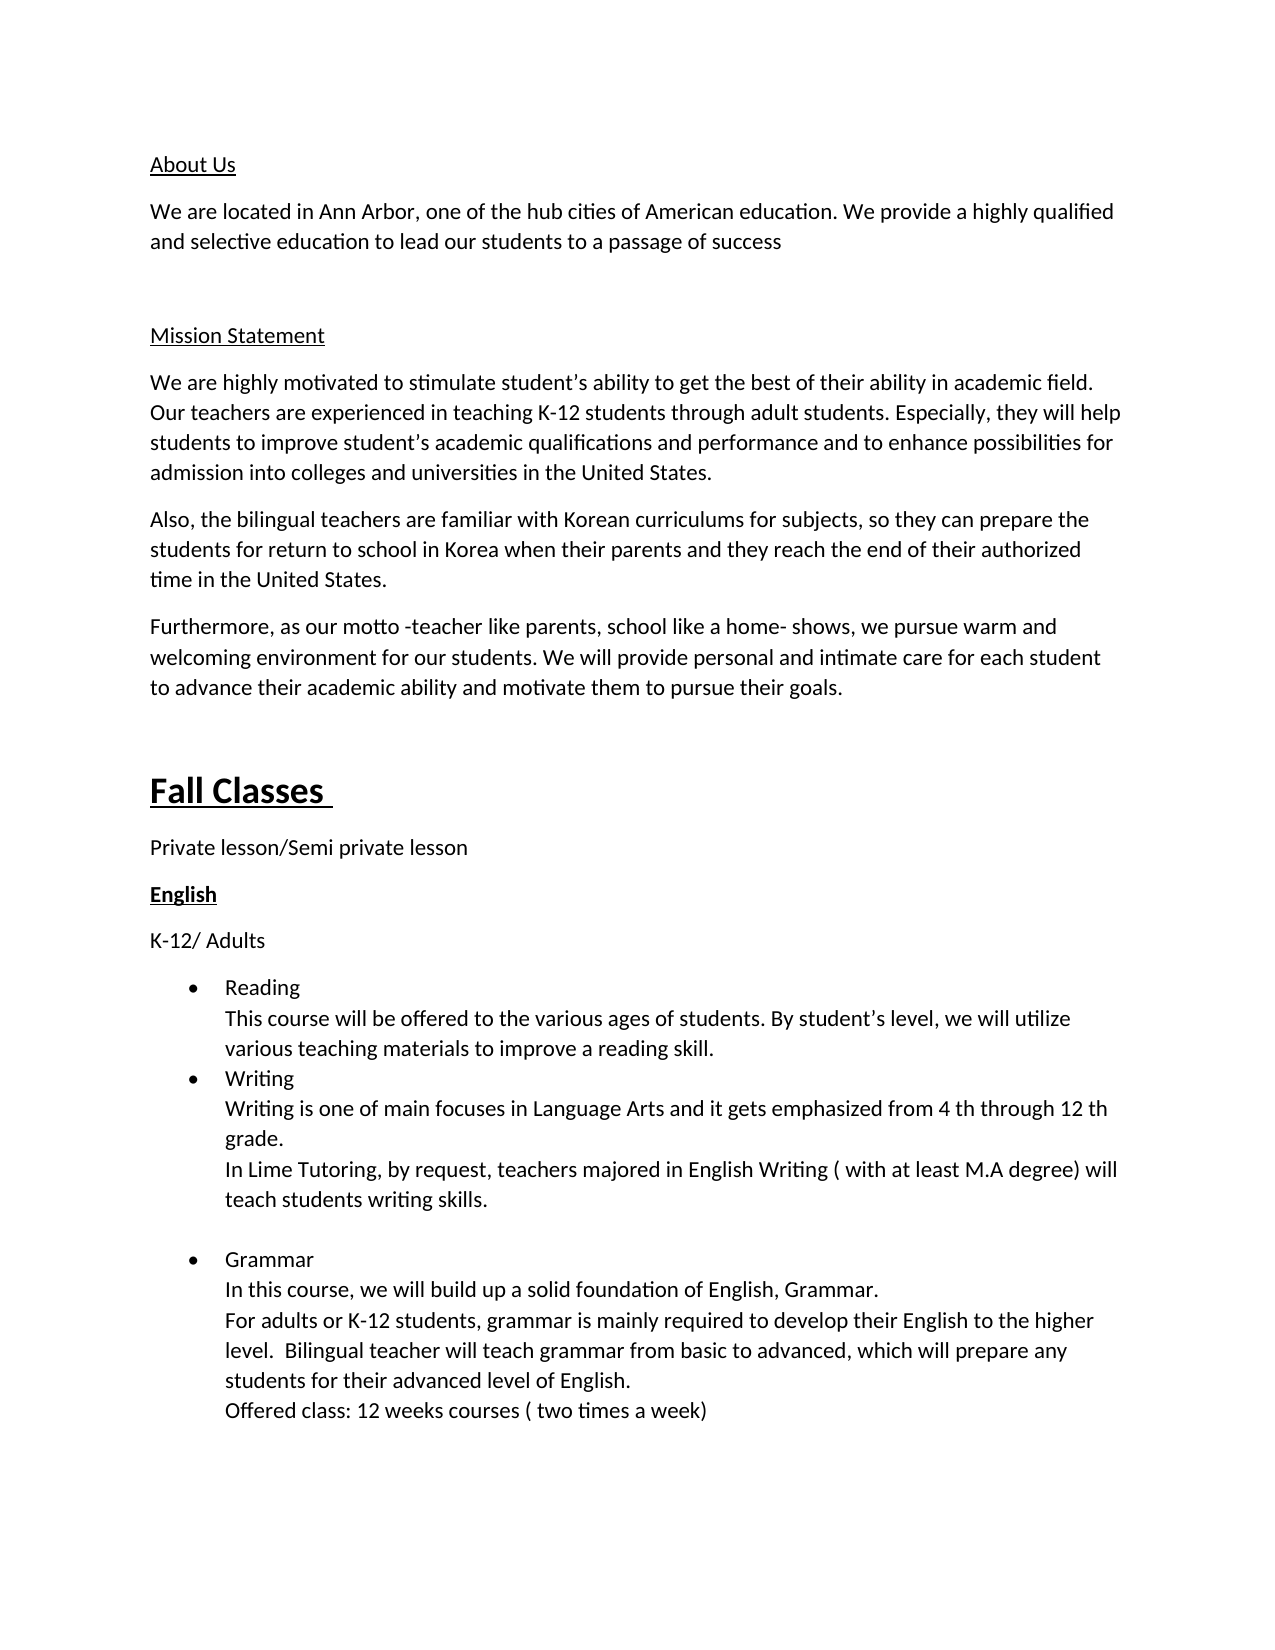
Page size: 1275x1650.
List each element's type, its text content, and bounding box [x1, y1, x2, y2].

list In Lime Tutoring, by request, teachers majored in English Writing ( with at least M.A degree) will teach students writing skills. [225, 1155, 1125, 1213]
text About Us [150, 150, 1125, 178]
list Grammar [187, 1245, 1125, 1273]
text Also, the bilingual teachers are familiar with Korean curriculums for subjects, so they can prepare the students for return to school in Korea when their parents and they reach the end of their authorized time in the United States. [150, 505, 1125, 594]
list For adults or K-12 students, grammar is mainly required to develop their English to the higher level. Bilingual teacher will teach grammar from basic to advanced, which will prepare any students for their advanced level of English. [225, 1306, 1125, 1394]
text Mission Statement [150, 321, 1125, 349]
text K-12/ Adults [150, 927, 1125, 954]
text Fall Classes [150, 767, 1125, 812]
text Furthermore, as our motto -teacher like parents, school like a home- shows, we pursue warm and welcoming environment for our students. We will provide personal and intimate care for each student to advance their academic ability and motivate them to pursue their goals. [150, 612, 1125, 701]
list Writing [187, 1064, 1125, 1092]
list Offered class: 12 weeks courses ( two times a week) [225, 1396, 1125, 1424]
text Private lesson/Semi private lesson [150, 833, 1125, 861]
list This course will be offered to the various ages of students. By student’s level, we will utilize various teaching materials to improve a reading skill. [225, 1004, 1125, 1062]
text English [150, 880, 1125, 908]
text We are located in Ann Arbor, one of the hub cities of American education. We provide a highly qualified and selective education to lead our students to a passage of success [150, 197, 1125, 255]
list Writing is one of main focuses in Language Arts and it gets emphasized from 4 th through 12 th grade. [225, 1094, 1125, 1152]
list Reading [187, 973, 1125, 1001]
list In this course, we will build up a solid foundation of English, Grammar. [225, 1276, 1125, 1303]
text We are highly motivated to stimulate student’s ability to get the best of their ability in academic field. Our teachers are experienced in teaching K-12 students through adult students. Especially, they will help students to improve student’s academic qualifications and performance and to enhance possibilities for admission into colleges and universities in the United States. [150, 368, 1125, 486]
